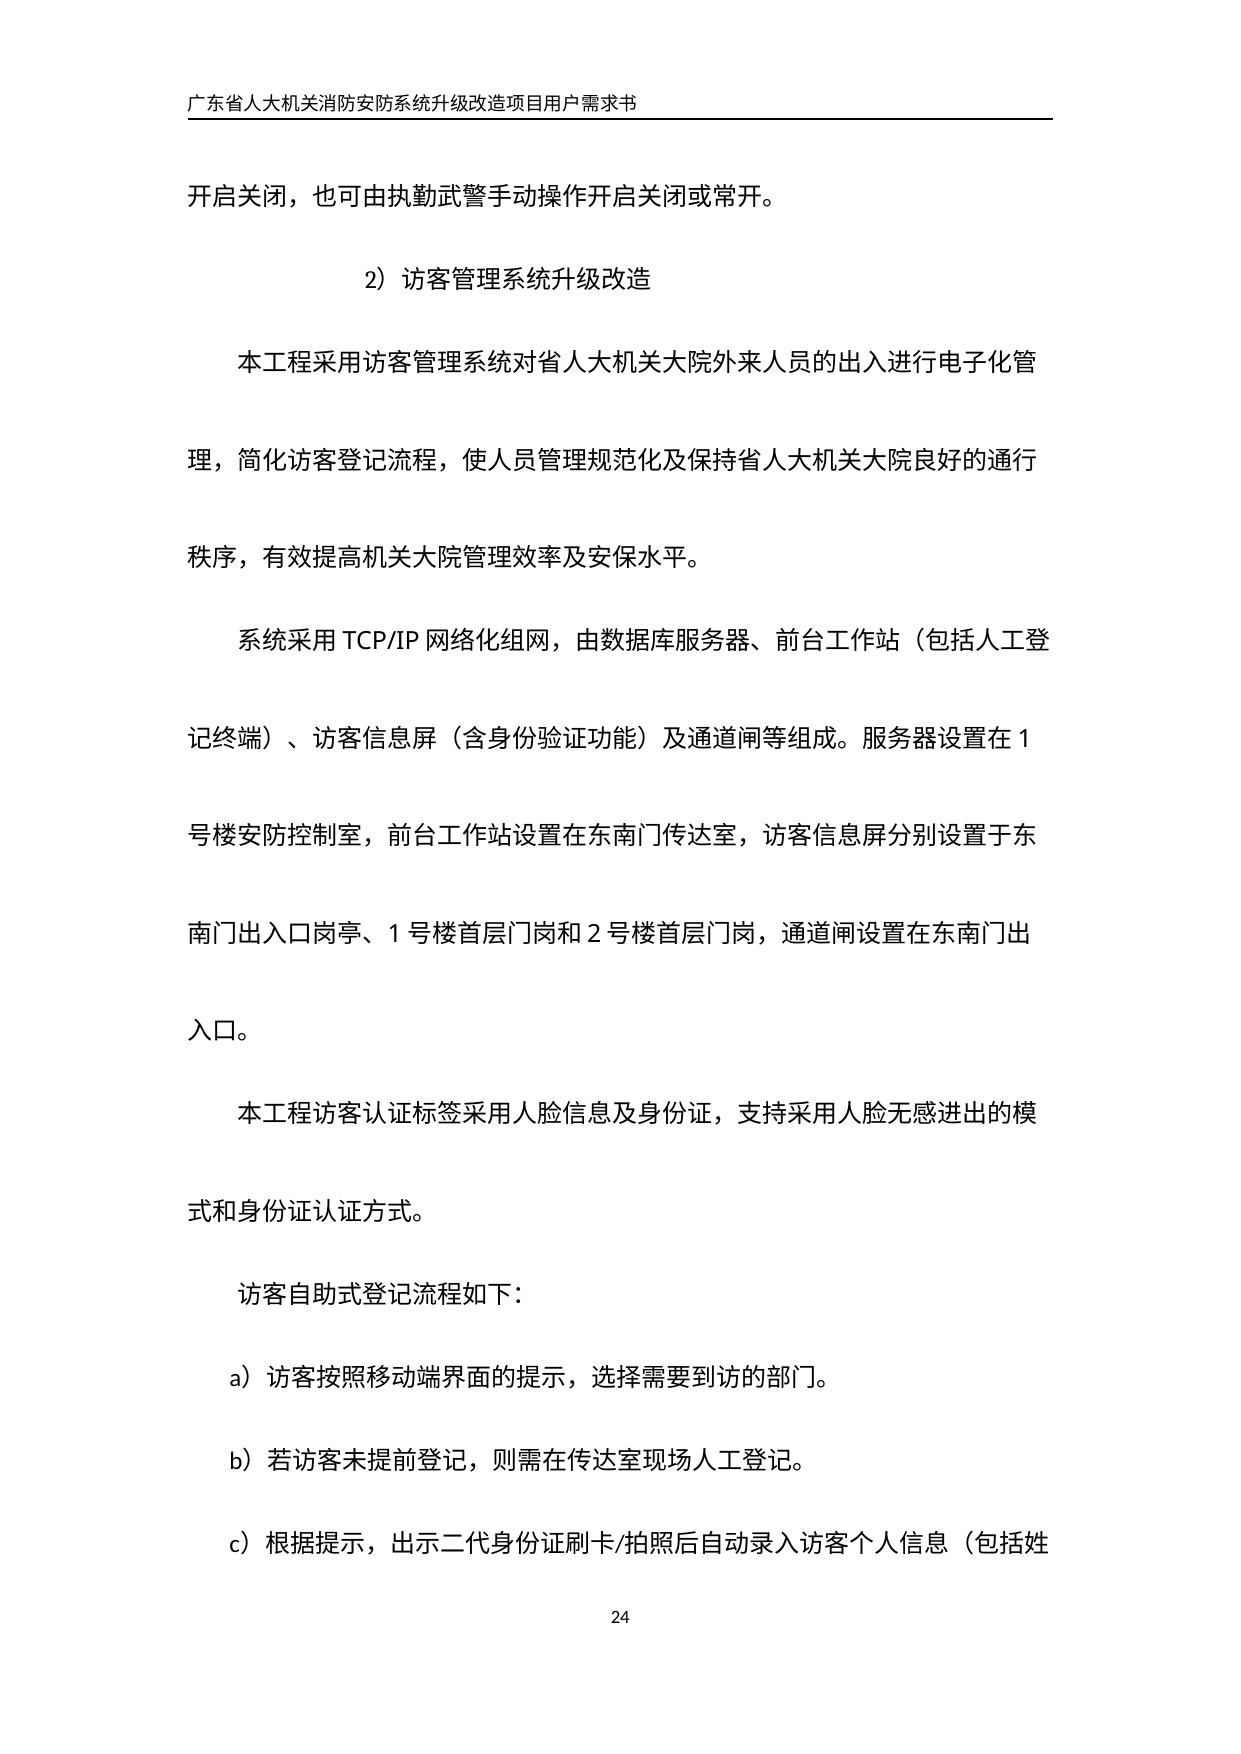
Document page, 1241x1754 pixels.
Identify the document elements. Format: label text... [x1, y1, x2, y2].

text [187, 162, 1053, 227]
text 本工程访客认证标签采用人脸信息及身份证，支持采用人脸无感进出的模式和身份证认证方式。 [187, 1079, 1053, 1242]
text 本工程采用访客管理系统对省人大机关大院外来人员的出入进行电子化管理，简化访客登记流程，使人员管理规范化及保持省人大机关大院良好的通行秩序，有效提高机关大院管理效率及安保水平。 [187, 328, 1053, 588]
text 若访客未提前登记，则需在传达室现场人工登记。 [187, 1426, 1053, 1491]
text 访客管理系统升级改造 [323, 245, 1053, 310]
text 系统采用TCP/IP网络化组网，由数据库服务器、前台工作站（包括人工登记终端）、访客信息屏（含身份验证功能）及通道闸等组成。服务器设置在1号楼安防控制室，前台工作站设置在东南门传达室，访客信息屏分别设置于东南门出入口岗亭、1号楼首层门岗和2号楼首层门岗，通道闸设置在东南门出入口。 [187, 606, 1053, 1061]
text 访客按照移动端界面的提示，选择需要到访的部门。 [187, 1343, 1053, 1408]
text 访客自助式登记流程如下： [187, 1260, 1053, 1325]
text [187, 1509, 1053, 1574]
